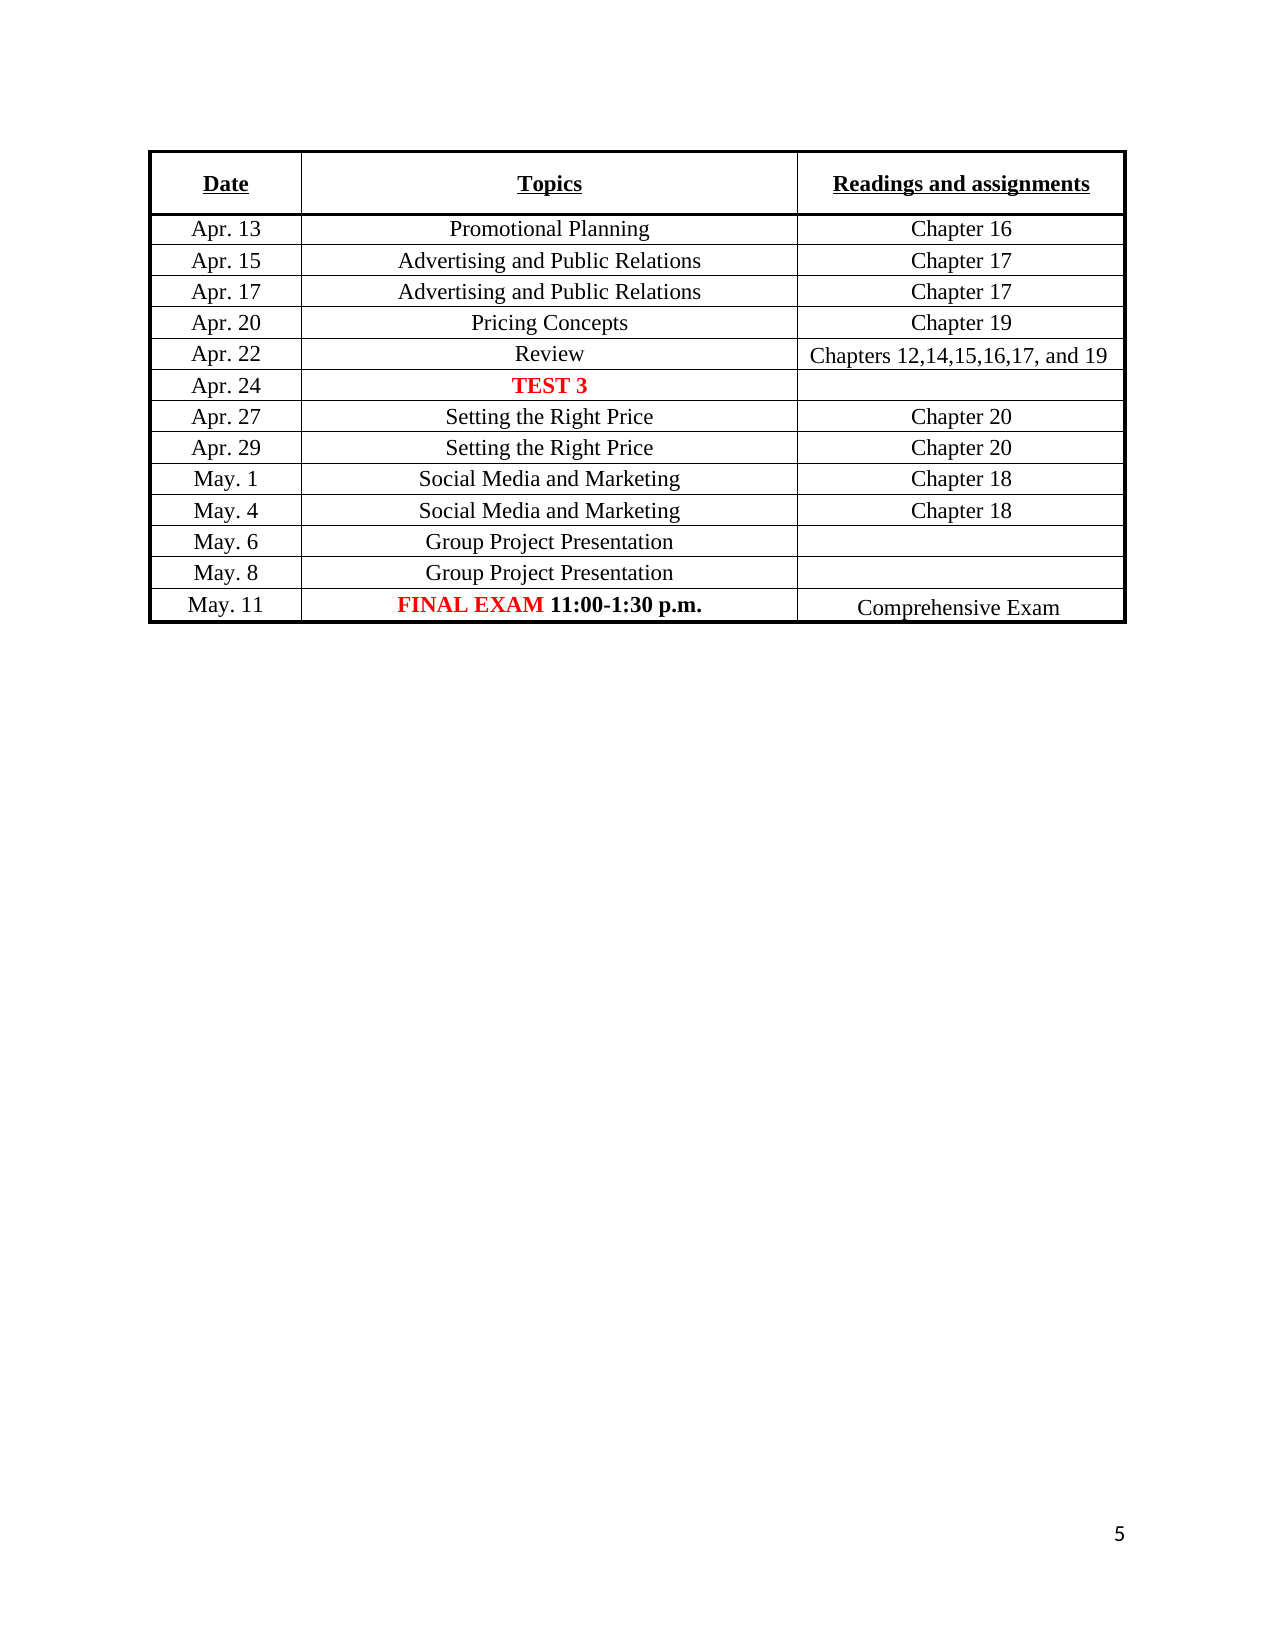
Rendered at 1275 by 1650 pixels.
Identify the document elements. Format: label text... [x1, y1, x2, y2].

table_cell TEST 3 [302, 370, 797, 400]
table_cell Setting the Right Price [302, 432, 797, 462]
table_cell Chapter 18 [798, 464, 1123, 494]
table_cell Apr. 22 [152, 339, 301, 369]
table_cell Setting the Right Price [302, 401, 797, 431]
table_cell [798, 526, 1123, 556]
table_cell Apr. 17 [152, 276, 301, 306]
table_cell Apr. 29 [152, 432, 301, 462]
table_cell [798, 370, 1123, 400]
table_cell FINAL EXAM 11:00-1:30 p.m. [302, 589, 797, 620]
table_cell Review [302, 339, 797, 369]
table_cell May. 11 [152, 589, 301, 620]
table_cell Apr. 24 [152, 370, 301, 400]
table_cell Apr. 13 [152, 216, 301, 244]
table_cell Chapter 20 [798, 432, 1123, 462]
table_cell Comprehensive Exam [798, 589, 1123, 620]
table_cell May. 8 [152, 557, 301, 587]
table_cell Chapter 16 [798, 216, 1123, 244]
table_cell May. 1 [152, 464, 301, 494]
table_cell Group Project Presentation [302, 526, 797, 556]
table_cell Group Project Presentation [302, 557, 797, 587]
table_header Readings and assignments [798, 153, 1123, 212]
table_cell [798, 557, 1123, 587]
table_cell Chapters 12,14,15,16,17, and 19 [798, 339, 1123, 369]
table_cell Apr. 27 [152, 401, 301, 431]
table_cell Chapter 20 [798, 401, 1123, 431]
table_cell Chapter 19 [798, 307, 1123, 337]
table_cell Pricing Concepts [302, 307, 797, 337]
table_header Date [152, 153, 301, 212]
table_header Topics [302, 153, 797, 212]
table_cell Social Media and Marketing [302, 464, 797, 494]
table_cell Social Media and Marketing [302, 495, 797, 525]
table_cell May. 4 [152, 495, 301, 525]
table_cell Promotional Planning [302, 216, 797, 244]
table_cell May. 6 [152, 526, 301, 556]
table_cell Advertising and Public Relations [302, 276, 797, 306]
table_cell Advertising and Public Relations [302, 245, 797, 275]
table_cell Apr. 15 [152, 245, 301, 275]
table_cell Chapter 17 [798, 245, 1123, 275]
table_cell Apr. 20 [152, 307, 301, 337]
table_cell Chapter 17 [798, 276, 1123, 306]
table_cell Chapter 18 [798, 495, 1123, 525]
